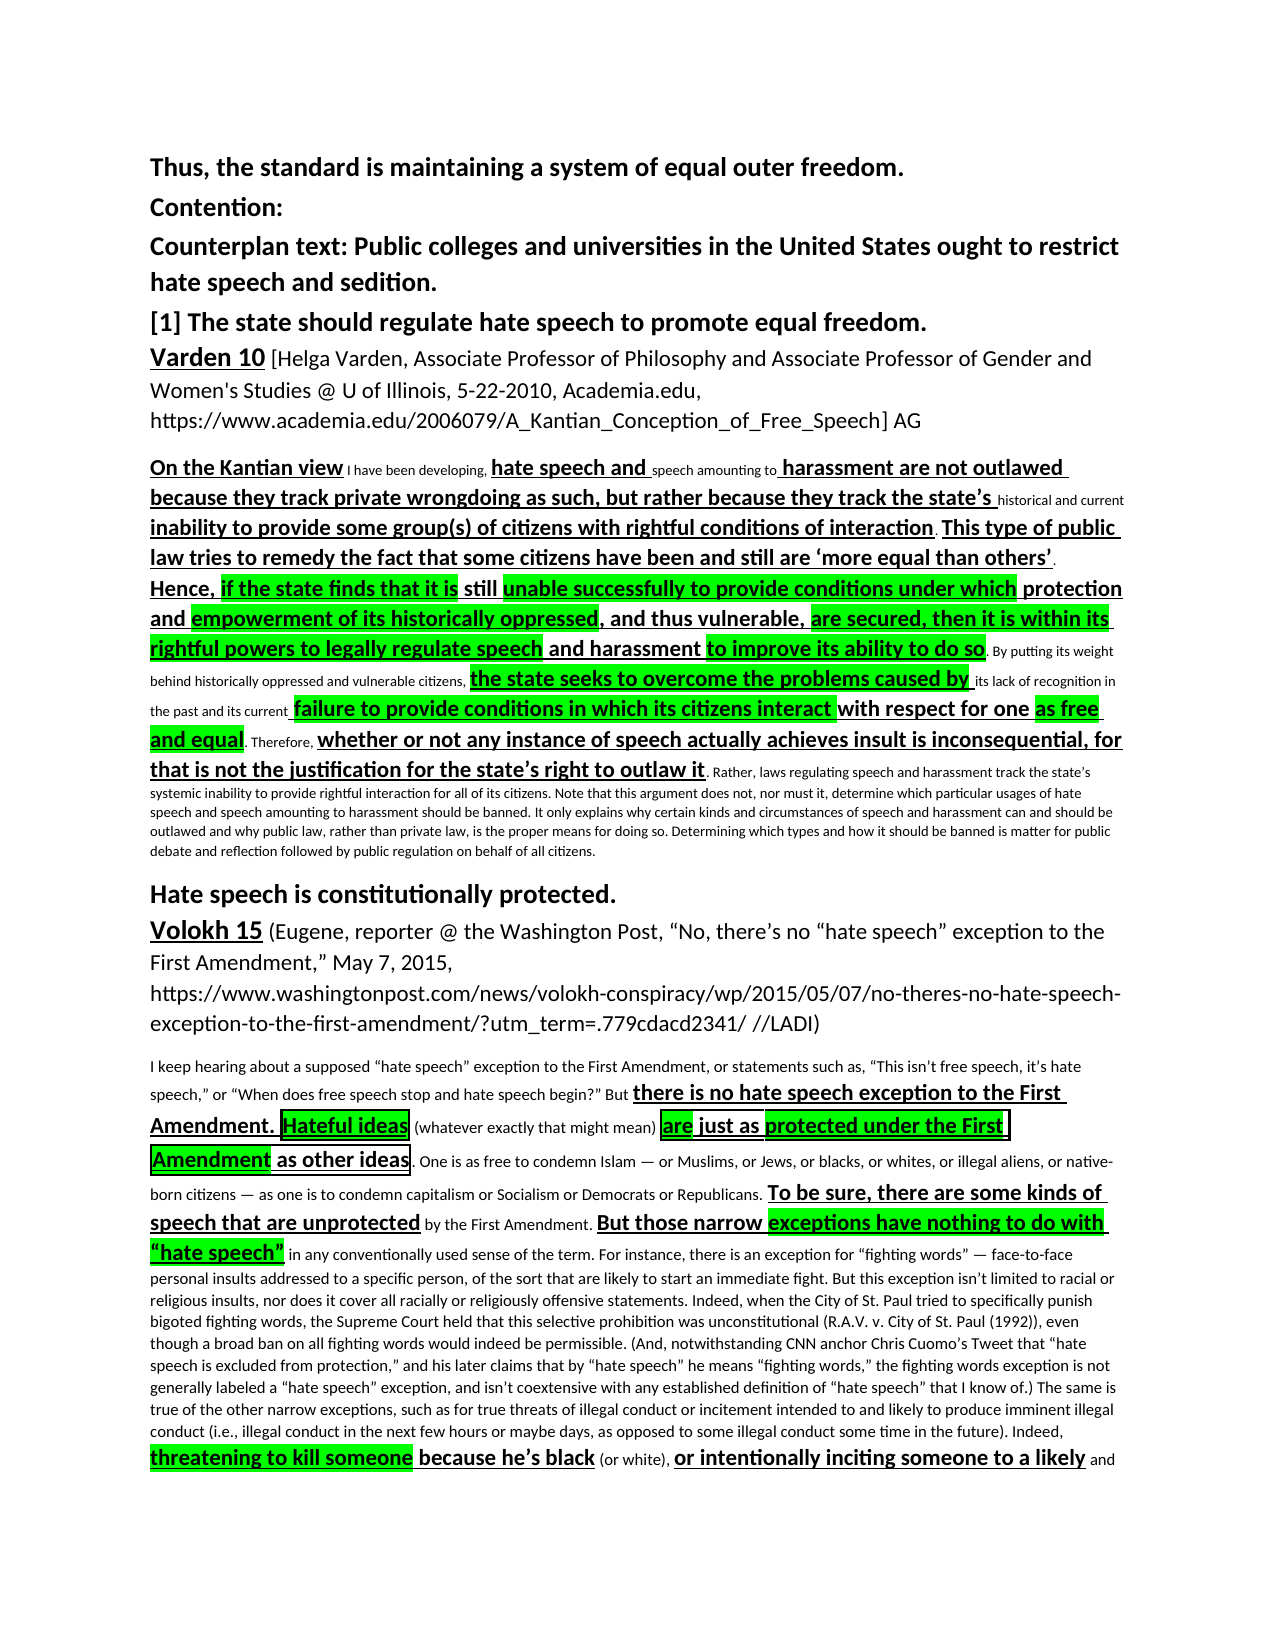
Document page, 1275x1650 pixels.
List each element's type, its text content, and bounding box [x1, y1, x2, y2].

subtitle Thus, the standard is maintaining a system of equal outer freedom. [150, 150, 1125, 183]
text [150, 1056, 1125, 1472]
text On the Kantian view I have been developing, hate speech and speech amounting to harassment are not outlawed because they track private wrongdoing as such, but rather because they track the state’s historical and current inability to provide some group(s) of citizens with rightful conditions of interaction. This type of public law tries to remedy the fact that some citizens have been and still are ‘more equal than others’. Hence, if the state finds that it is still unable successfully to provide conditions under which protection and empowerment of its historically oppressed, and thus vulnerable, are secured, then it is within its rightful powers to legally regulate speech and harassment to improve its ability to do so. By putting its weight behind historically oppressed and vulnerable citizens, the state seeks to overcome the problems caused by its lack of recognition in the past and its current failure to provide conditions in which its citizens interact with respect for one as free and equal. Therefore, whether or not any instance of speech actually achieves insult is inconsequential, for that is not the justification for the state’s right to outlaw it. Rather, laws regulating speech and harassment track the state’s systemic inability to provide rightful interaction for all of its citizens. Note that this argument does not, nor must it, determine which particular usages of hate speech and speech amounting to harassment should be banned. It only explains why certain kinds and circumstances of speech and harassment can and should be outlawed and why public law, rather than private law, is the proper means for doing so. Determining which types and how it should be banned is matter for public debate and reflection followed by public regulation on behalf of all citizens. [150, 453, 1125, 860]
subtitle [1] The state should regulate hate speech to promote equal freedom. [150, 305, 1125, 338]
subtitle Contention: [150, 190, 1125, 223]
subtitle Hate speech is constitutionally protected. [150, 878, 1125, 911]
text Volokh 15 (Eugene, reporter @ the Washington Post, “No, there’s no “hate speech” exception to the First Amendment,” May 7, 2015, https://www.washingtonpost.com/news/volokh-conspiracy/wp/2015/05/07/no-theres-no-hate-speech-exception-to-the-first-amendment/?utm_term=.779cdacd2341/ //LADI) [150, 913, 1125, 1037]
subtitle Counterplan text: Public colleges and universities in the United States ought to restrict hate speech and sedition. [150, 229, 1125, 298]
text Varden 10 [Helga Varden, Associate Professor of Philosophy and Associate Professor of Gender and Women's Studies @ U of Illinois, 5-22-2010, Academia.edu, https://www.academia.edu/2006079/A_Kantian_Conception_of_Free_Speech] AG [150, 341, 1125, 434]
